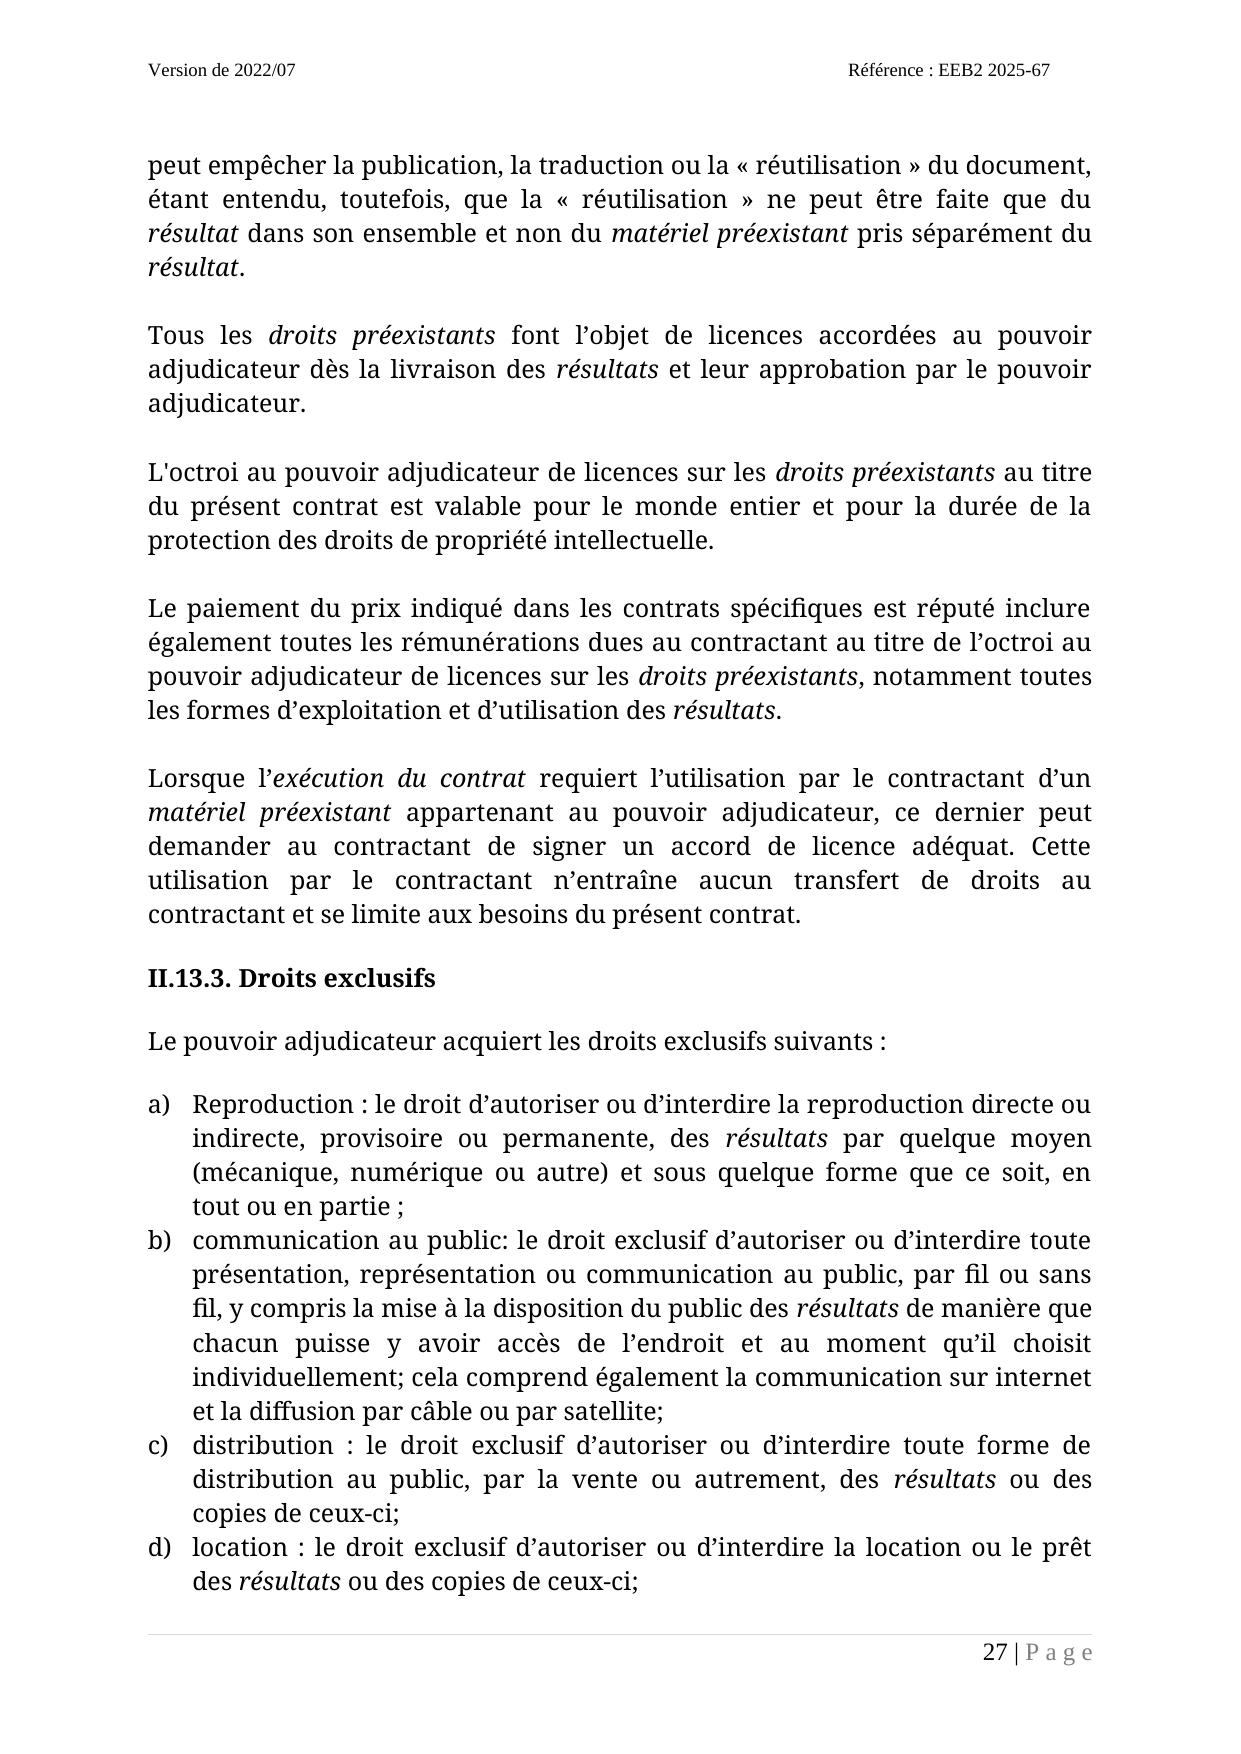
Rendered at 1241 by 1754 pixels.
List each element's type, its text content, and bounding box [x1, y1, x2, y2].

list communication au public: le droit exclusif d’autoriser ou d’interdire toute présentation, représentation ou communication au public, par fil ou sans fil, y compris la mise à la disposition du public des résultats de manière que chacun puisse y avoir accès de l’endroit et au moment qu’il choisit individuellement; cela comprend également la communication sur internet et la diffusion par câble ou par satellite; [148, 1223, 1092, 1427]
subtitle Droits exclusifs [148, 960, 1092, 994]
text L'octroi au pouvoir adjudicateur de licences sur les droits préexistants au titre du présent contrat est valable pour le monde entier et pour la durée de la protection des droits de propriété intellectuelle. [148, 454, 1092, 556]
text Lorsque l’exécution du contrat requiert l’utilisation par le contractant d’un matériel préexistant appartenant au pouvoir adjudicateur, ce dernier peut demander au contractant de signer un accord de licence adéquat. Cette utilisation par le contractant n’entraîne aucun transfert de droits au contractant et se limite aux besoins du présent contrat. [148, 761, 1092, 931]
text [148, 148, 1092, 284]
list location : le droit exclusif d’autoriser ou d’interdire la location ou le prêt des résultats ou des copies de ceux-ci; [148, 1529, 1092, 1598]
text Tous les droits préexistants font l’objet de licences accordées au pouvoir adjudicateur dès la livraison des résultats et leur approbation par le pouvoir adjudicateur. [148, 318, 1092, 420]
list Reproduction : le droit d’autoriser ou d’interdire la reproduction directe ou indirecte, provisoire ou permanente, des résultats par quelque moyen (mécanique, numérique ou autre) et sous quelque forme que ce soit, en tout ou en partie ; [148, 1087, 1092, 1223]
text Le pouvoir adjudicateur acquiert les droits exclusifs suivants : [148, 1023, 1092, 1058]
list distribution : le droit exclusif d’autoriser ou d’interdire toute forme de distribution au public, par la vente ou autrement, des résultats ou des copies de ceux-ci; [148, 1427, 1092, 1529]
text Le paiement du prix indiqué dans les contrats spécifiques est réputé inclure également toutes les rémunérations dues au contractant au titre de l’octroi au pouvoir adjudicateur de licences sur les droits préexistants, notamment toutes les formes d’exploitation et d’utilisation des résultats. [148, 591, 1092, 727]
